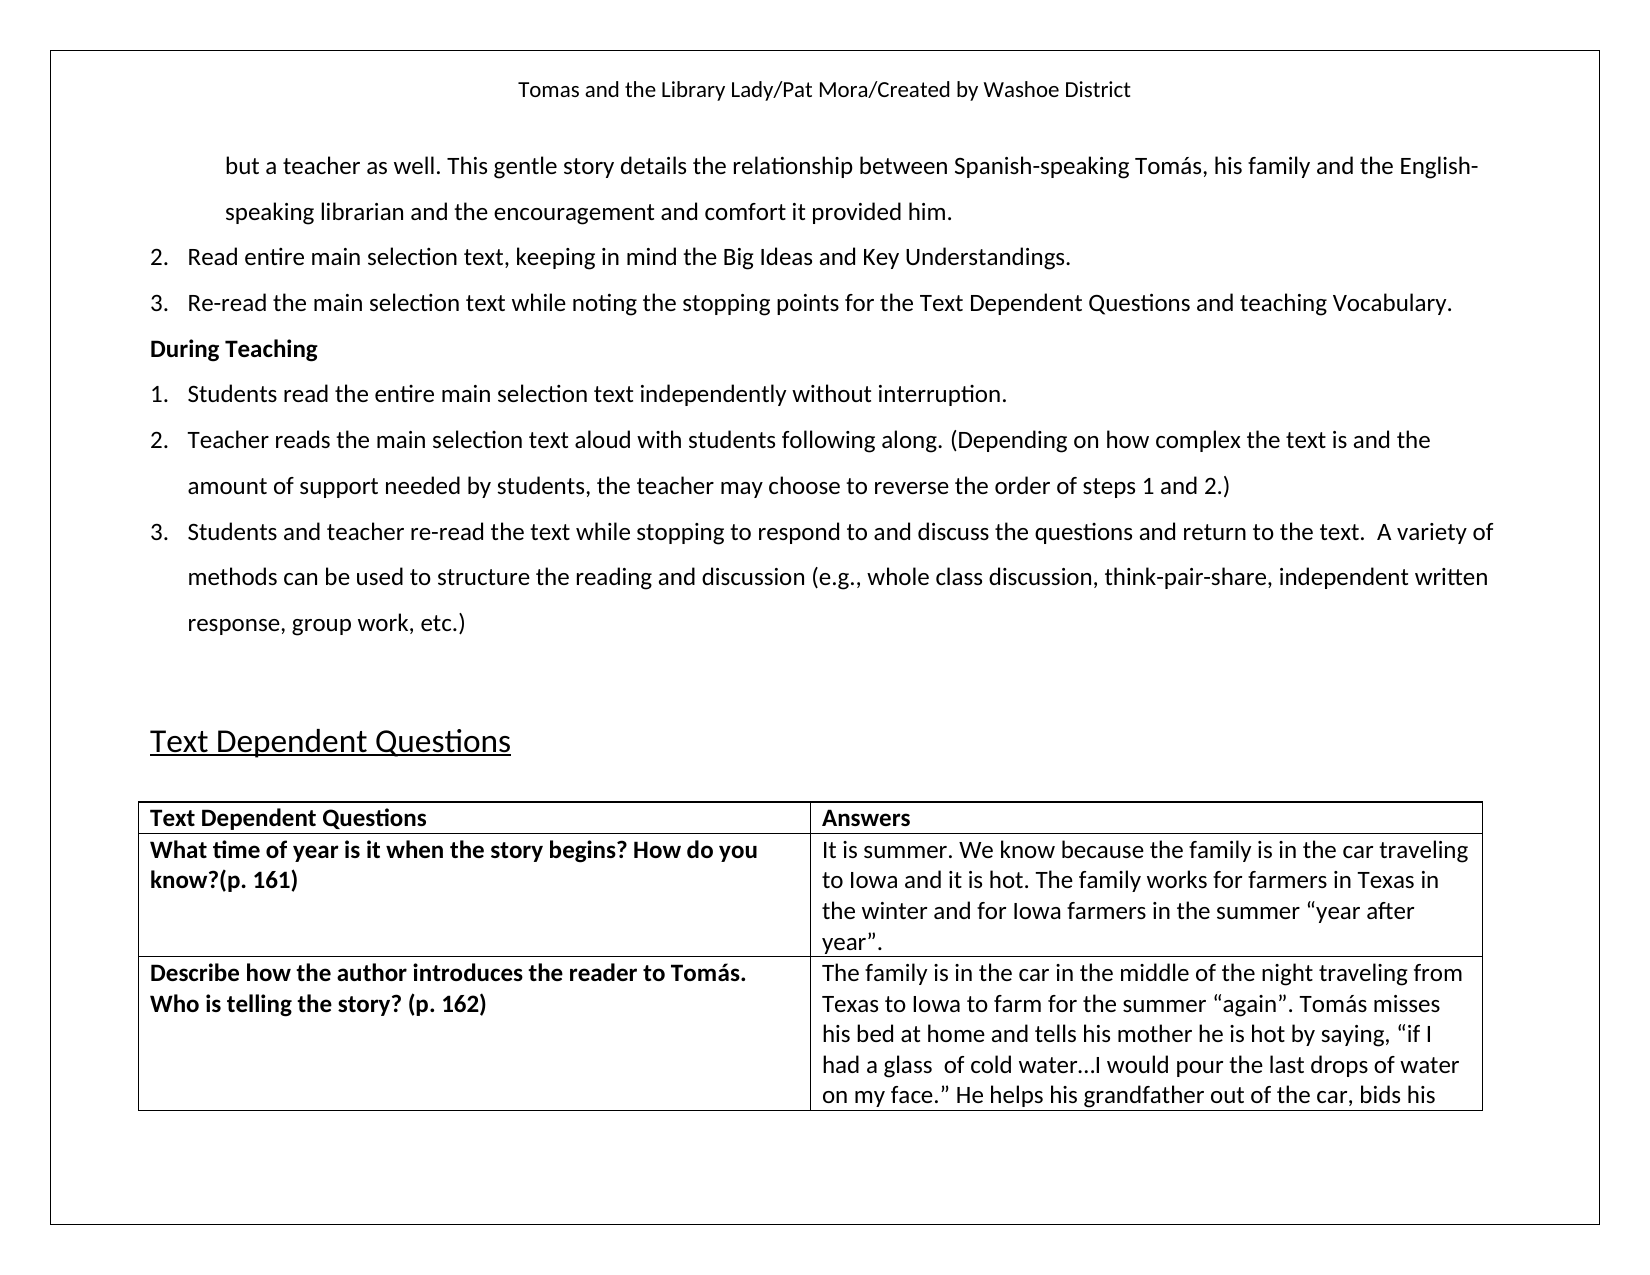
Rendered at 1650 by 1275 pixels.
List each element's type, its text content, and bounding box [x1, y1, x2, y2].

table_cell What time of year is it when the story begins? How do you know?(p. 161) [139, 834, 810, 956]
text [225, 150, 1500, 226]
text Text Dependent Questions [150, 719, 1500, 760]
table_header Text Dependent Questions [139, 803, 810, 833]
list Students and teacher re-read the text while stopping to respond to and discuss the questions and return to the text. A variety of methods can be used to structure the reading and discussion (e.g., whole class discussion, think-pair-share, independent written response, group work, etc.) [150, 516, 1500, 638]
list Students read the entire main selection text independently without interruption. [150, 379, 1500, 409]
table_cell It is summer. We know because the family is in the car traveling to Iowa and it is hot. The family works for farmers in Texas in the winter and for Iowa farmers in the summer “year after year”. [811, 834, 1482, 956]
table_header Answers [811, 803, 1482, 833]
list Read entire main selection text, keeping in mind the Big Ideas and Key Understandings. [150, 241, 1500, 272]
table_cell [811, 957, 1482, 1110]
list Re-read the main selection text while noting the stopping points for the Text Dependent Questions and teaching Vocabulary. [150, 287, 1500, 318]
text During Teaching [150, 333, 1500, 363]
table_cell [139, 957, 810, 1110]
list Teacher reads the main selection text aloud with students following along. (Depending on how complex the text is and the amount of support needed by students, the teacher may choose to reverse the order of steps 1 and 2.) [150, 424, 1500, 501]
